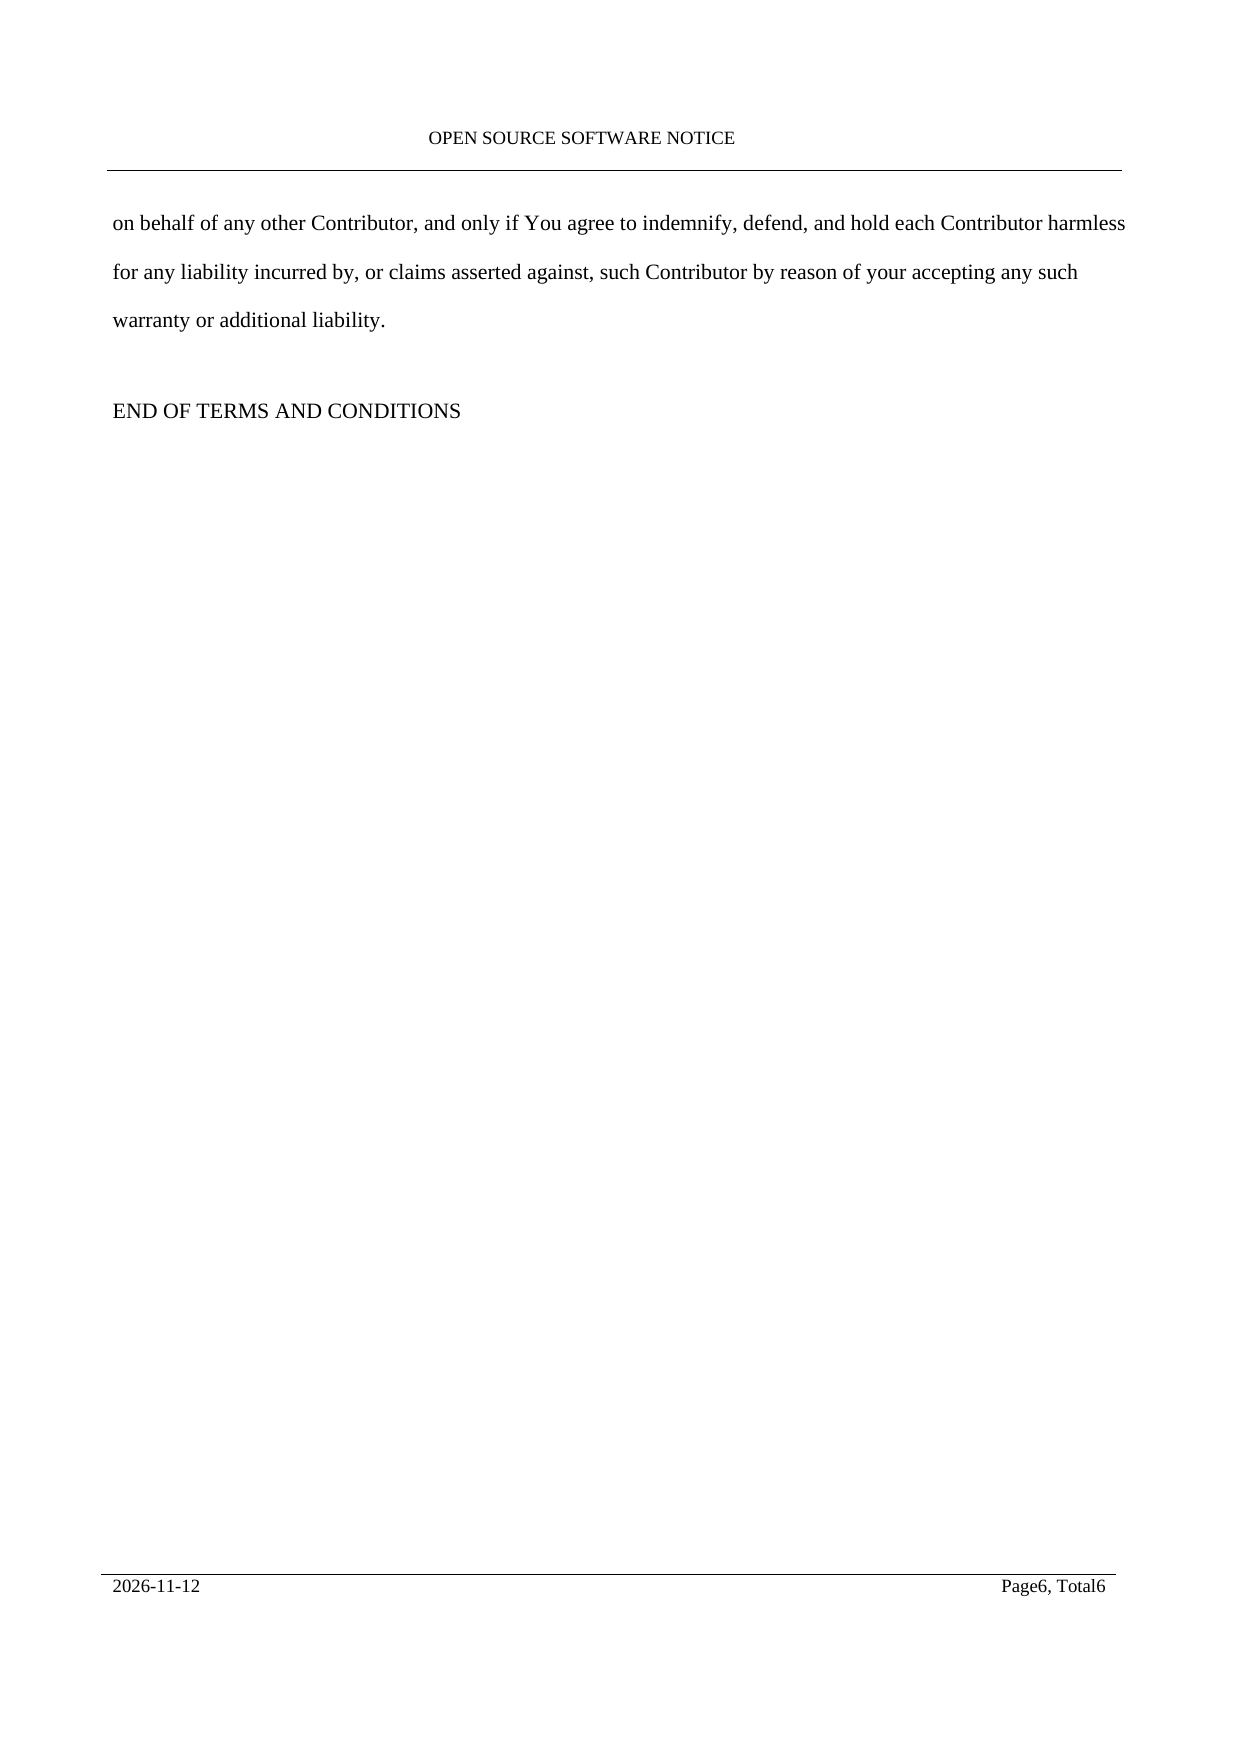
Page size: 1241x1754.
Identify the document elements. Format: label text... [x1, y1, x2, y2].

text END OF TERMS AND CONDITIONS [112, 394, 1128, 427]
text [112, 206, 1128, 336]
